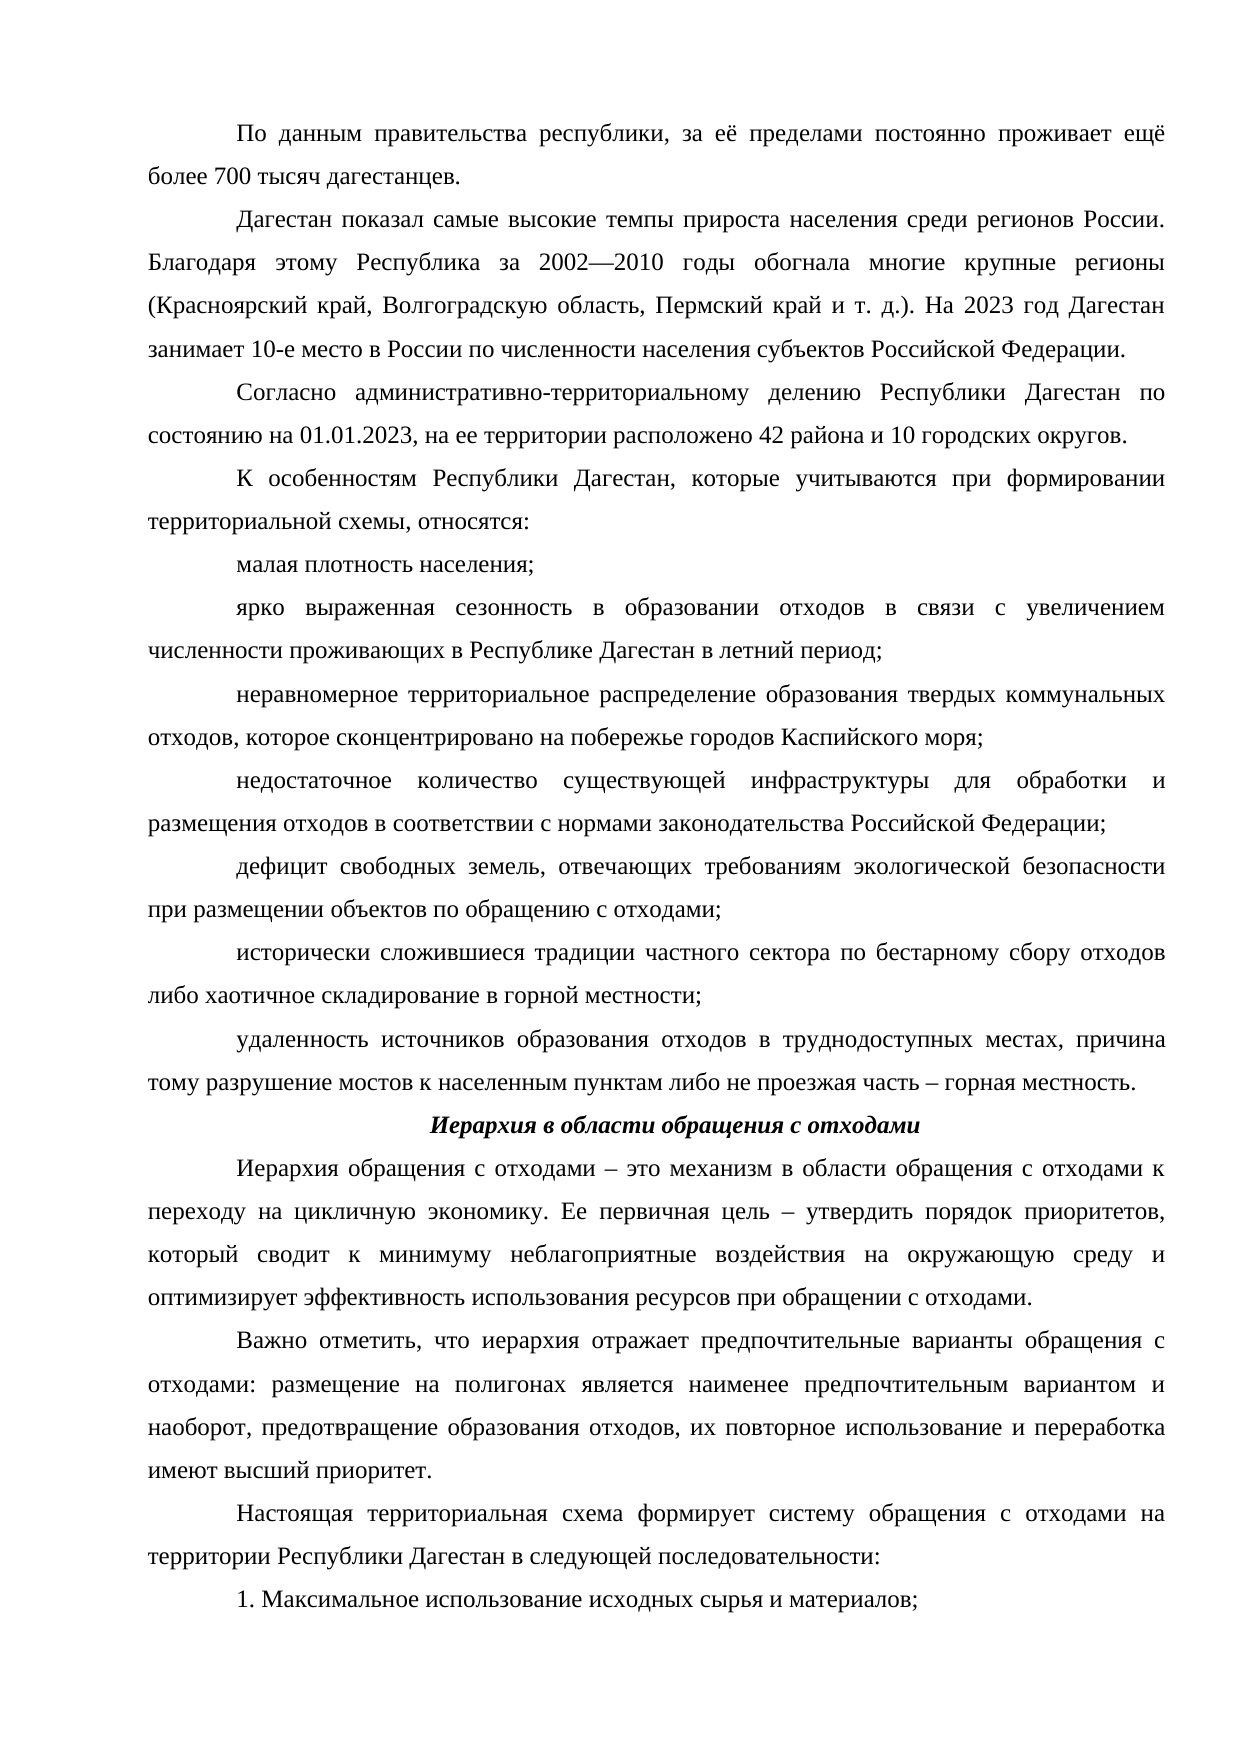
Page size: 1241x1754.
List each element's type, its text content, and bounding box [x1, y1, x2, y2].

text Дагестан показал самые высокие темпы прироста населения среди регионов России. Благодаря этому Республика за 2002—2010 годы обогнала многие крупные регионы (Красноярский край, Волгоградскую область, Пермский край и т. д.). На 2023 год Дагестан занимает 10-е место в России по численности населения субъектов Российской Федерации. [148, 204, 1166, 362]
text Иерархия обращения с отходами – это механизм в области обращения с отходами к переходу на цикличную экономику. Ее первичная цель – утвердить порядок приоритетов, который сводит к минимуму неблагоприятные воздействия на окружающую среду и оптимизирует эффективность использования ресурсов при обращении с отходами. [148, 1153, 1166, 1311]
text По данным правительства республики, за её пределами постоянно проживает ещё более 700 тысяч дагестанцев. [148, 118, 1166, 190]
text Иерархия в области обращения с отходами [118, 1110, 1234, 1139]
text ярко выраженная сезонность в образовании отходов в связи с увеличением численности проживающих в Республике Дагестан в летний период; [148, 592, 1166, 664]
text Согласно административно-территориальному делению Республики Дагестан по состоянию на 01.01.2023, на ее территории расположено 42 района и 10 городских округов. [148, 377, 1166, 449]
text удаленность источников образования отходов в труднодоступных местах, причина тому разрушение мостов к населенным пунктам либо не проезжая часть – горная местность. [148, 1024, 1166, 1096]
text исторически сложившиеся традиции частного сектора по бестарному сбору отходов либо хаотичное складирование в горной местности; [148, 937, 1166, 1009]
text недостаточное количество существующей инфраструктуры для обработки и размещения отходов в соответствии с нормами законодательства Российской Федерации; [148, 765, 1166, 837]
text К особенностям Республики Дагестан, которые учитываются при формировании территориальной схемы, относятся: [148, 463, 1166, 535]
text дефицит свободных земель, отвечающих требованиям экологической безопасности при размещении объектов по обращению с отходами; [148, 851, 1166, 923]
text Настоящая территориальная схема формирует систему обращения с отходами на территории Республики Дагестан в следующей последовательности: [148, 1498, 1166, 1570]
text малая плотность населения; [148, 549, 1166, 578]
text 1. Максимальное использование исходных сырья и материалов; [148, 1584, 1166, 1613]
text неравномерное территориальное распределение образования твердых коммунальных отходов, которое сконцентрировано на побережье городов Каспийского моря; [148, 679, 1166, 751]
text Важно отметить, что иерархия отражает предпочтительные варианты обращения с отходами: размещение на полигонах является наименее предпочтительным вариантом и наоборот, предотвращение образования отходов, их повторное использование и переработка имеют высший приоритет. [148, 1326, 1166, 1484]
